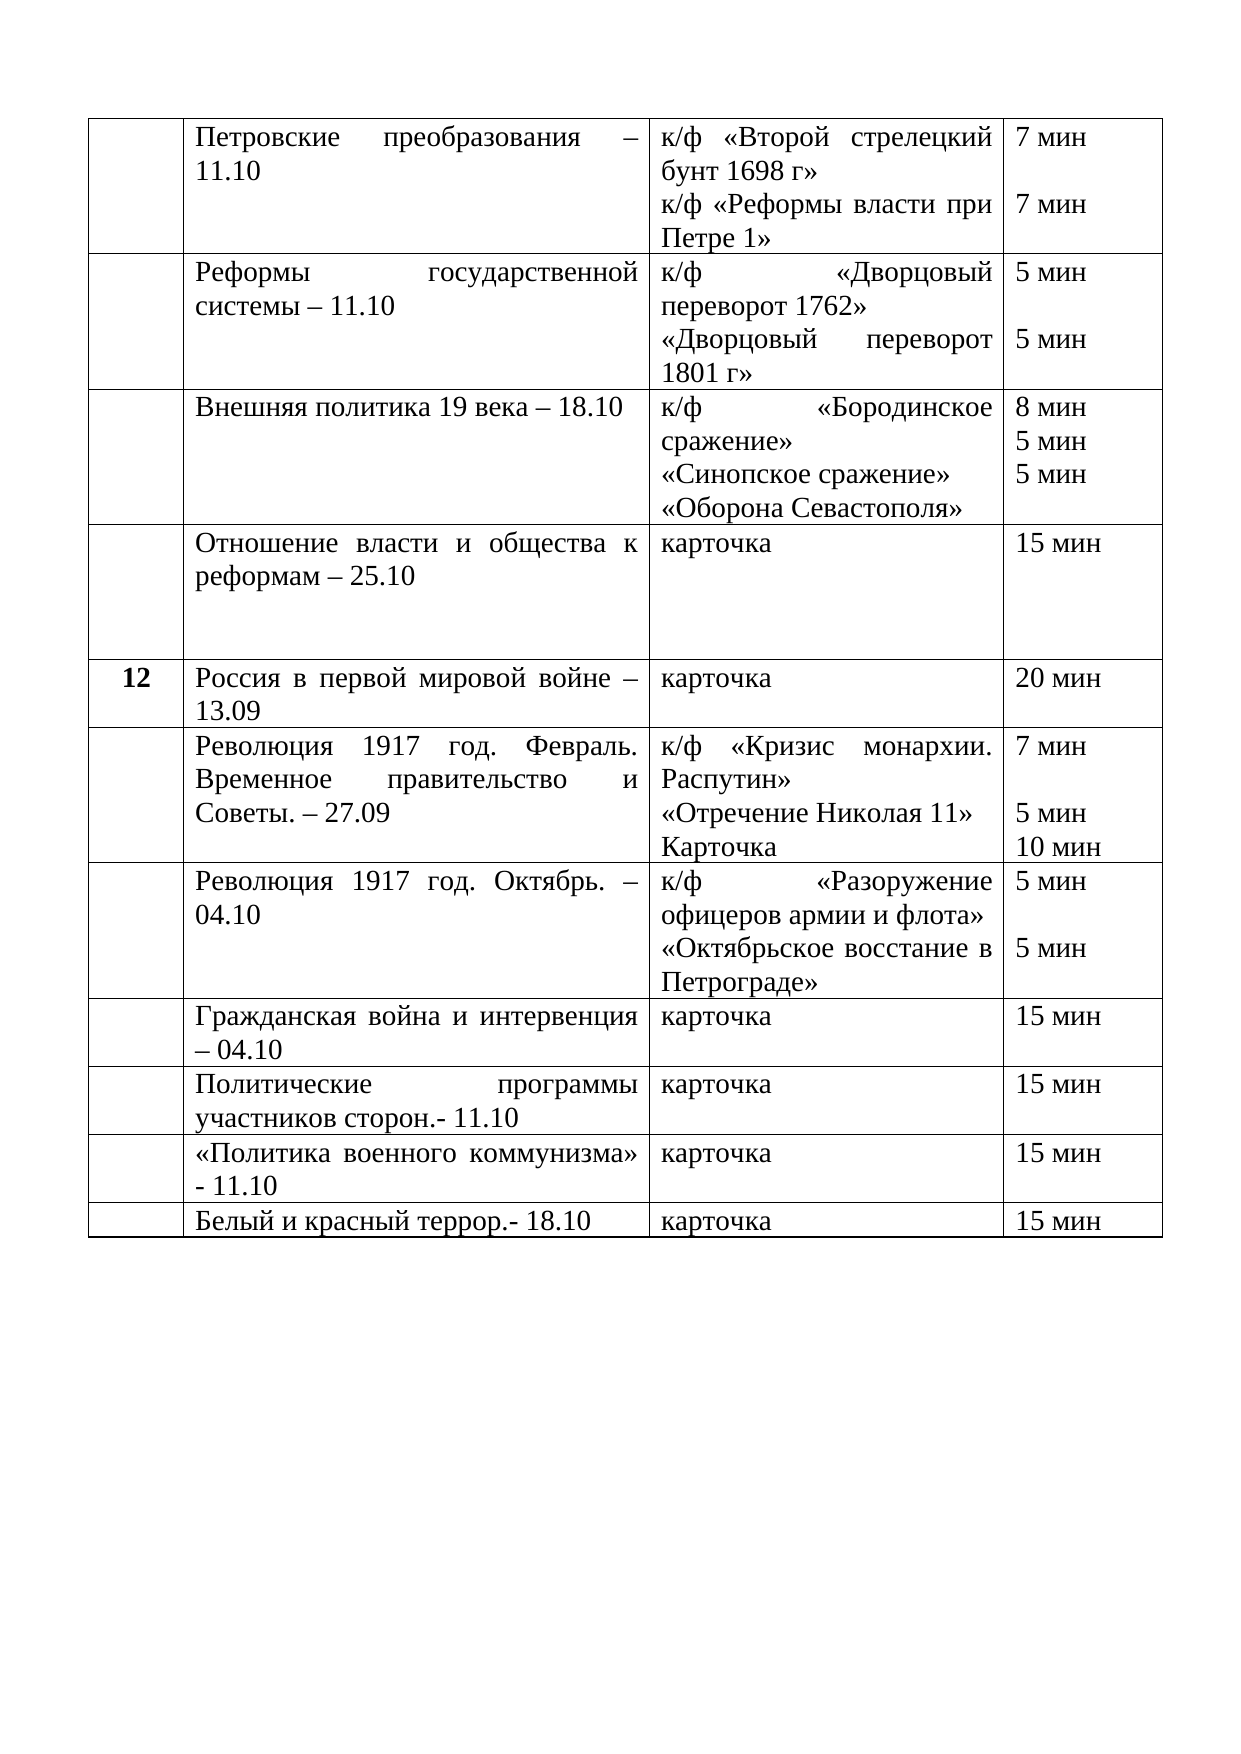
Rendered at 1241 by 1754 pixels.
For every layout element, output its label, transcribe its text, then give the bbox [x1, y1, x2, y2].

table_cell [89, 863, 183, 997]
table_cell Политические программы участников сторон.- 11.10 [184, 1067, 649, 1134]
table_cell 20 мин [1004, 660, 1162, 727]
table_cell карточка [650, 999, 1003, 1066]
table_cell карточка [650, 1135, 1003, 1202]
table_cell 15 мин [1004, 999, 1162, 1066]
table_cell к/ф «Кризис монархии. Распутин» «Отречение Николая 11» Карточка [650, 728, 1003, 862]
table_cell карточка [650, 660, 1003, 727]
table_cell Белый и красный террор.- 18.10 [184, 1203, 649, 1236]
table_cell Россия в первой мировой войне – 13.09 [184, 660, 649, 727]
table_cell 15 мин [1004, 1067, 1162, 1134]
table_cell 15 мин [1004, 1203, 1162, 1236]
table_cell Революция 1917 год. Октябрь. – 04.10 [184, 863, 649, 997]
table_cell к/ф «Бородинское сражение» «Синопское сражение» «Оборона Севастополя» [650, 390, 1003, 524]
table_cell карточка [650, 1203, 1003, 1236]
table_cell [89, 1203, 183, 1236]
table_cell 15 мин [1004, 1135, 1162, 1202]
table_cell к/ф «Разоружение офицеров армии и флота» «Октябрьское восстание в Петрограде» [650, 863, 1003, 997]
table_cell Внешняя политика 19 века – 18.10 [184, 390, 649, 524]
table_cell к/ф «Дворцовый переворот 1762» «Дворцовый переворот 1801 г» [650, 254, 1003, 388]
table_cell 15 мин [1004, 525, 1162, 659]
table_cell [89, 525, 183, 659]
table_cell «Политика военного коммунизма» - 11.10 [184, 1135, 649, 1202]
table_cell 5 мин 5 мин [1004, 254, 1162, 388]
table_cell 8 мин 5 мин 5 мин [1004, 390, 1162, 524]
table_cell [89, 254, 183, 388]
table_cell 12 [89, 660, 183, 727]
table_cell [89, 119, 183, 253]
table_cell карточка [650, 525, 1003, 659]
table_cell Революция 1917 год. Февраль. Временное правительство и Советы. – 27.09 [184, 728, 649, 862]
table_cell карточка [650, 1067, 1003, 1134]
table_cell [89, 1135, 183, 1202]
table_cell Гражданская война и интервенция – 04.10 [184, 999, 649, 1066]
table_cell [89, 999, 183, 1066]
table_cell Петровские преобразования – 11.10 [184, 119, 649, 253]
table_cell 7 мин 5 мин 10 мин [1004, 728, 1162, 862]
table_cell Реформы государственной системы – 11.10 [184, 254, 649, 388]
table_cell Отношение власти и общества к реформам – 25.10 [184, 525, 649, 659]
table_cell 5 мин 5 мин [1004, 863, 1162, 997]
table_cell к/ф «Второй стрелецкий бунт 1698 г» к/ф «Реформы власти при Петре 1» [650, 119, 1003, 253]
table_cell [89, 390, 183, 524]
table_cell [89, 1067, 183, 1134]
table_cell [89, 728, 183, 862]
table_cell 7 мин 7 мин [1004, 119, 1162, 253]
